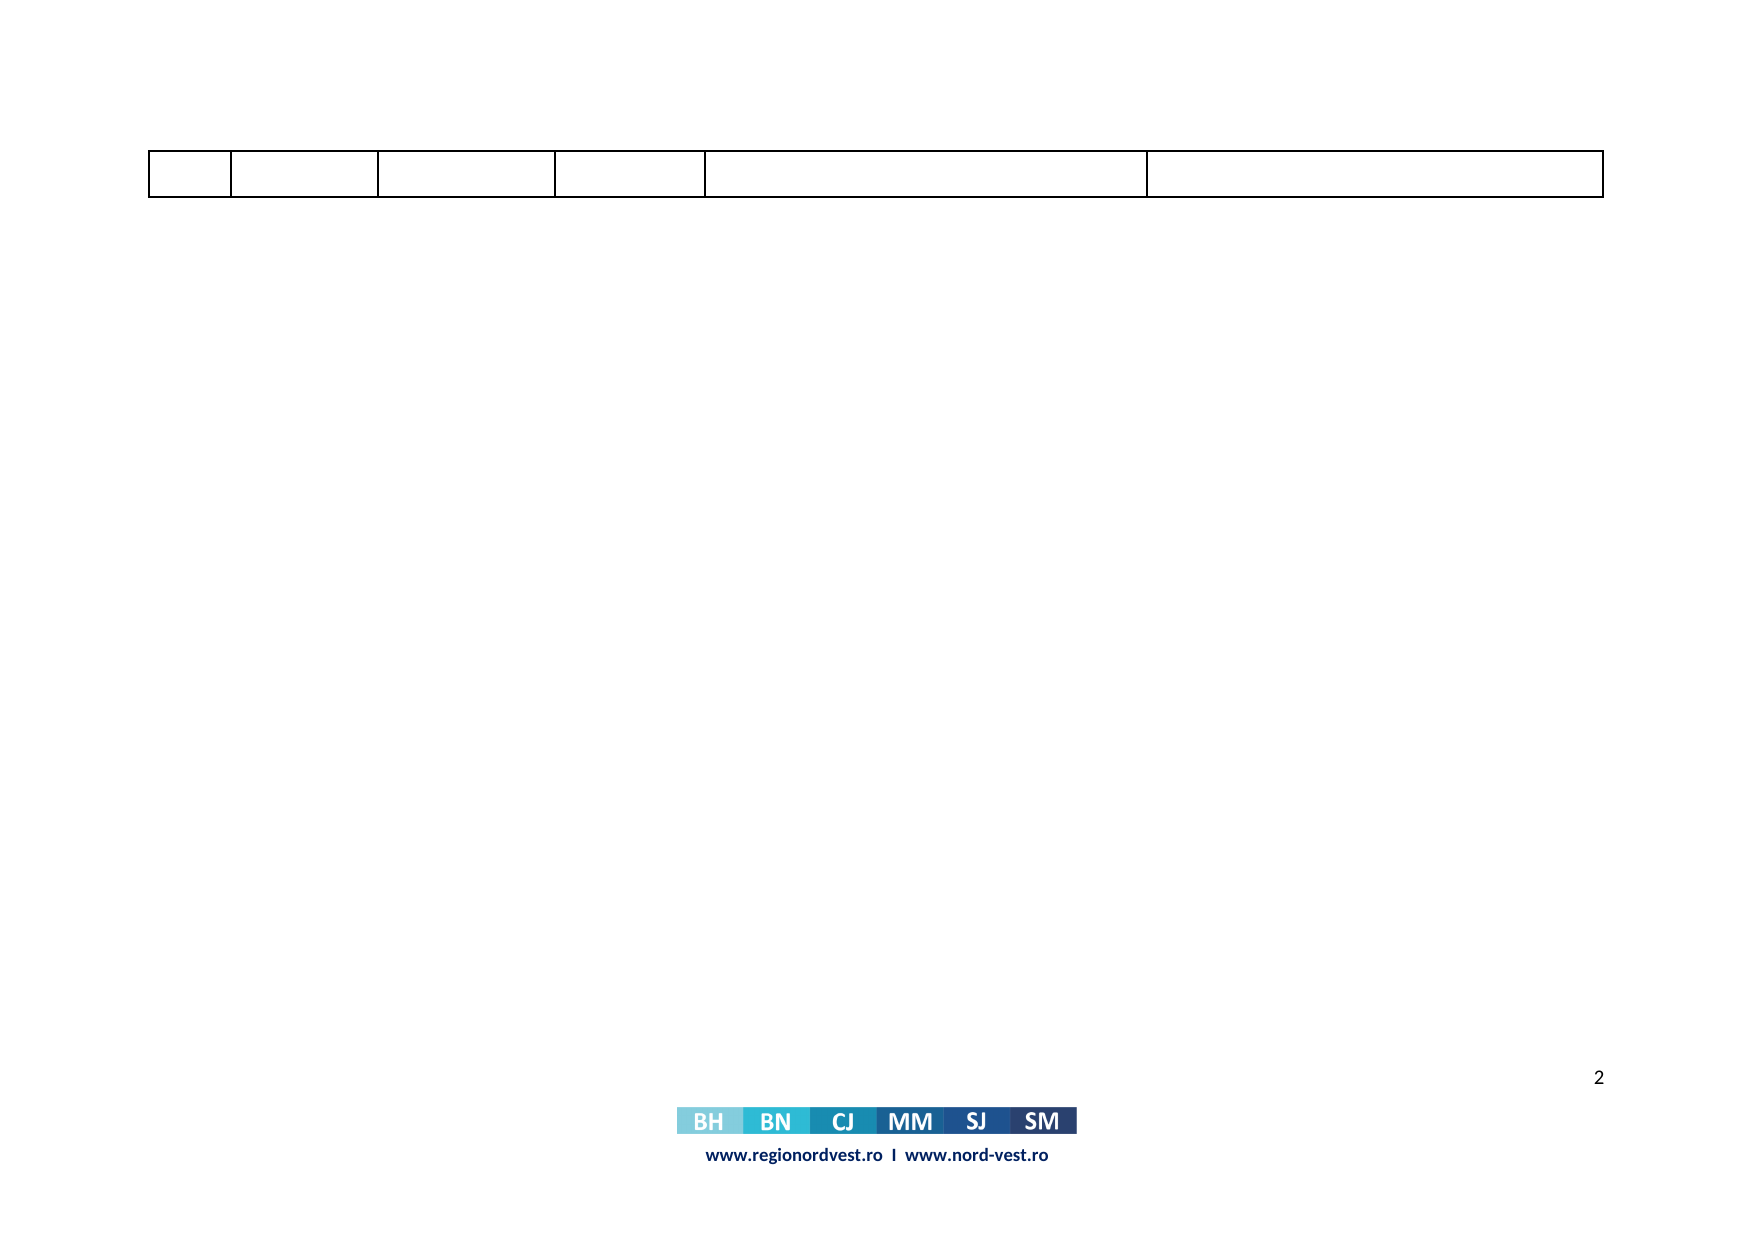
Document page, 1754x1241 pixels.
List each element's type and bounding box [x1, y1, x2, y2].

table_cell [232, 152, 377, 196]
picture [677, 1107, 1077, 1134]
table_cell [379, 152, 554, 196]
table_cell [1148, 152, 1602, 196]
table_cell [150, 152, 230, 196]
table_cell [556, 152, 704, 196]
table_cell [706, 152, 1146, 196]
